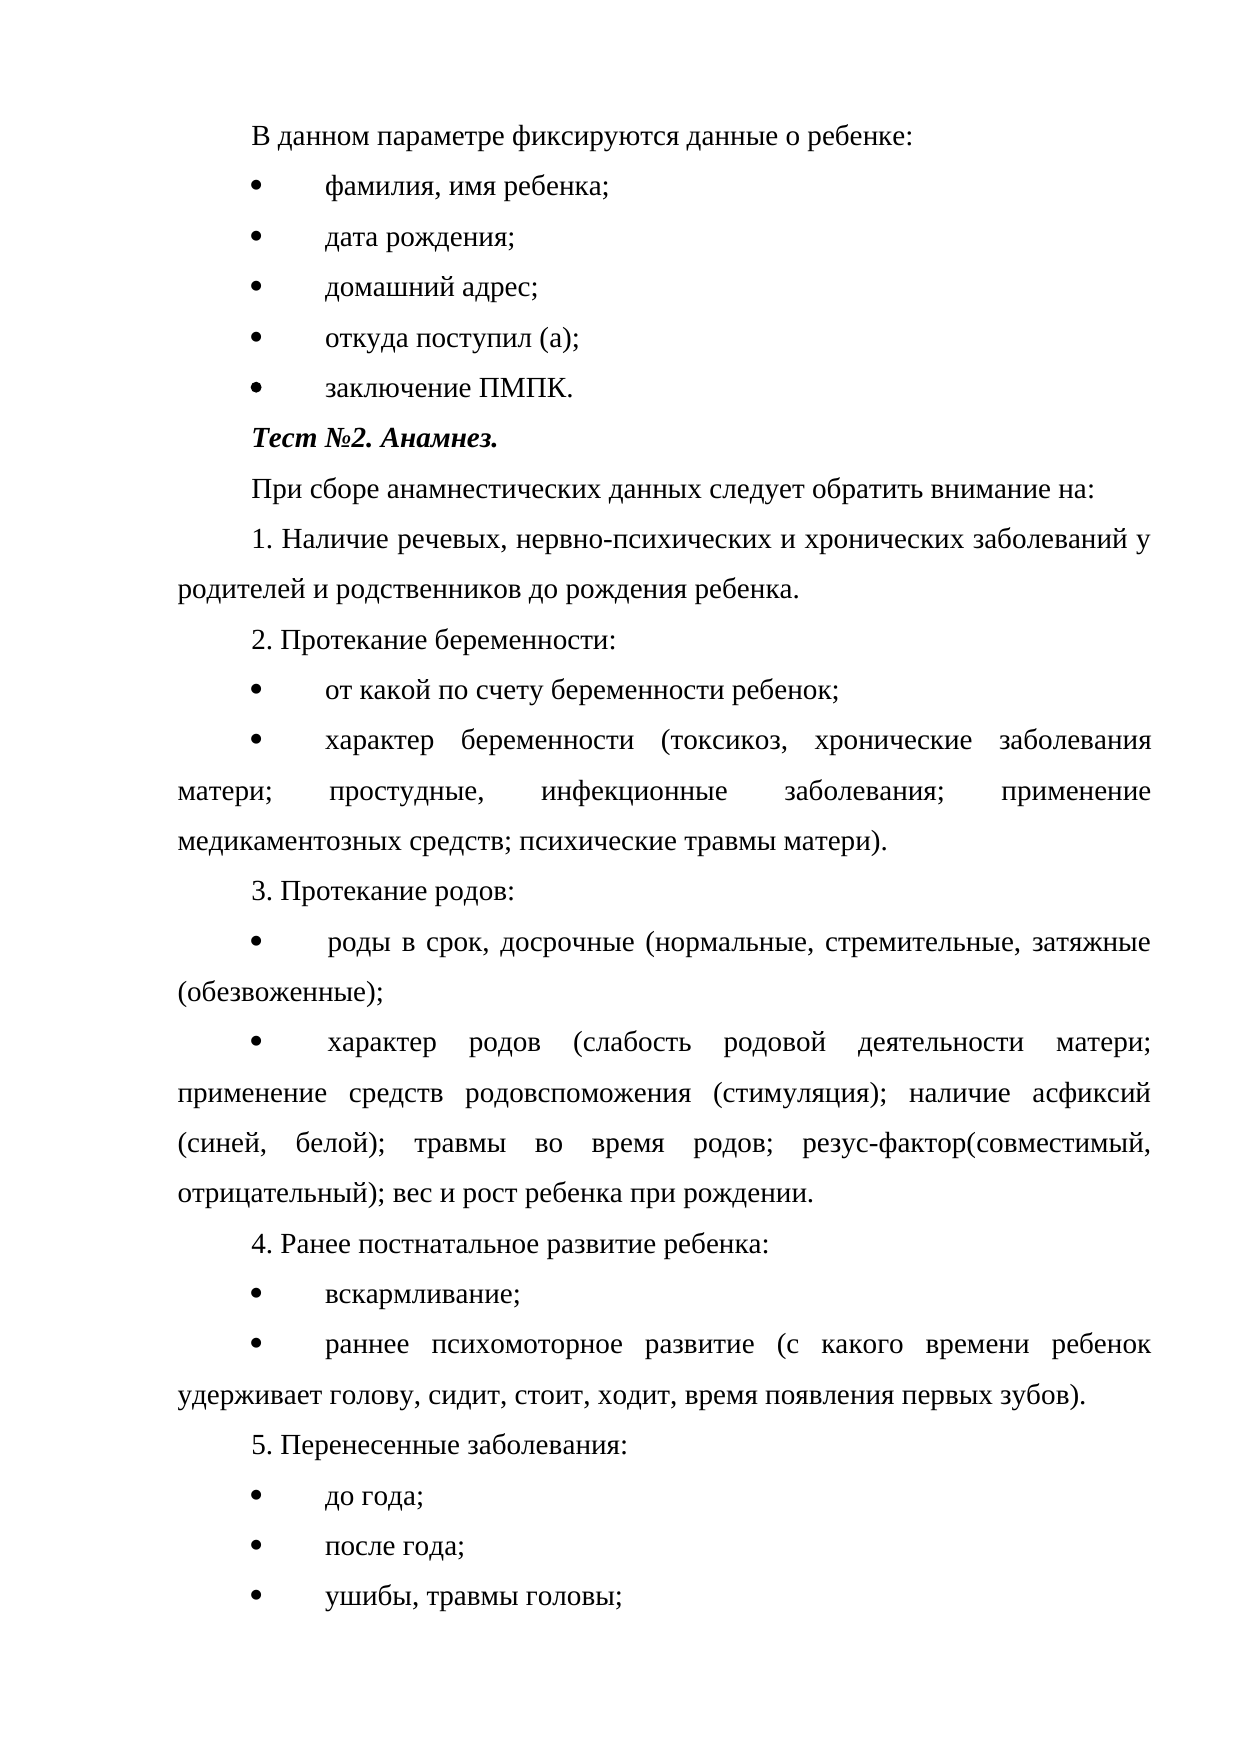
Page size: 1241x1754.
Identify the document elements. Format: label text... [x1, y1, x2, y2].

text Тест №2. Анамнез. [177, 421, 1152, 454]
list характер беременности (токсикоз, хронические заболевания матери; простудные, инфекционные заболевания; применение медикаментозных средств; психические травмы матери). [177, 722, 1152, 857]
list вскармливание; [177, 1276, 1152, 1310]
text 1. Наличие речевых, нервно-психических и хронических заболеваний у родителей и родственников до рождения ребенка. [177, 521, 1152, 605]
text В данном параметре фиксируются данные о ребенке: [177, 118, 1152, 152]
list откуда поступил (а); [177, 320, 1152, 353]
list домашний адрес; [177, 269, 1152, 303]
list фамилия, имя ребенка; [177, 168, 1152, 202]
list после года; [177, 1528, 1152, 1562]
list раннее психомоторное развитие (с какого времени ребенок удерживает голову, сидит, стоит, ходит, время появления первых зубов). [177, 1327, 1152, 1411]
list заключение ПМПК. [177, 370, 1152, 404]
list до года; [177, 1478, 1152, 1511]
list от какой по счету беременности ребенок; [177, 672, 1152, 706]
list характер родов (слабость родовой деятельности матери; применение средств родовспоможения (стимуляция); наличие асфиксий (синей, белой); травмы во время родов; резус-фактор(совместимый, отрицательный); вес и рост ребенка при рождении. [177, 1024, 1152, 1209]
text 5. Перенесенные заболевания: [177, 1427, 1152, 1461]
text 2. Протекание беременности: [177, 622, 1152, 655]
list роды в срок, досрочные (нормальные, стремительные, затяжные (обезвоженные); [177, 924, 1152, 1008]
text 4. Ранее постнатальное развитие ребенка: [177, 1226, 1152, 1259]
text 3. Протекание родов: [177, 873, 1152, 907]
text При сборе анамнестических данных следует обратить внимание на: [177, 471, 1152, 504]
list дата рождения; [177, 219, 1152, 252]
list ушибы, травмы головы; [177, 1578, 1152, 1612]
